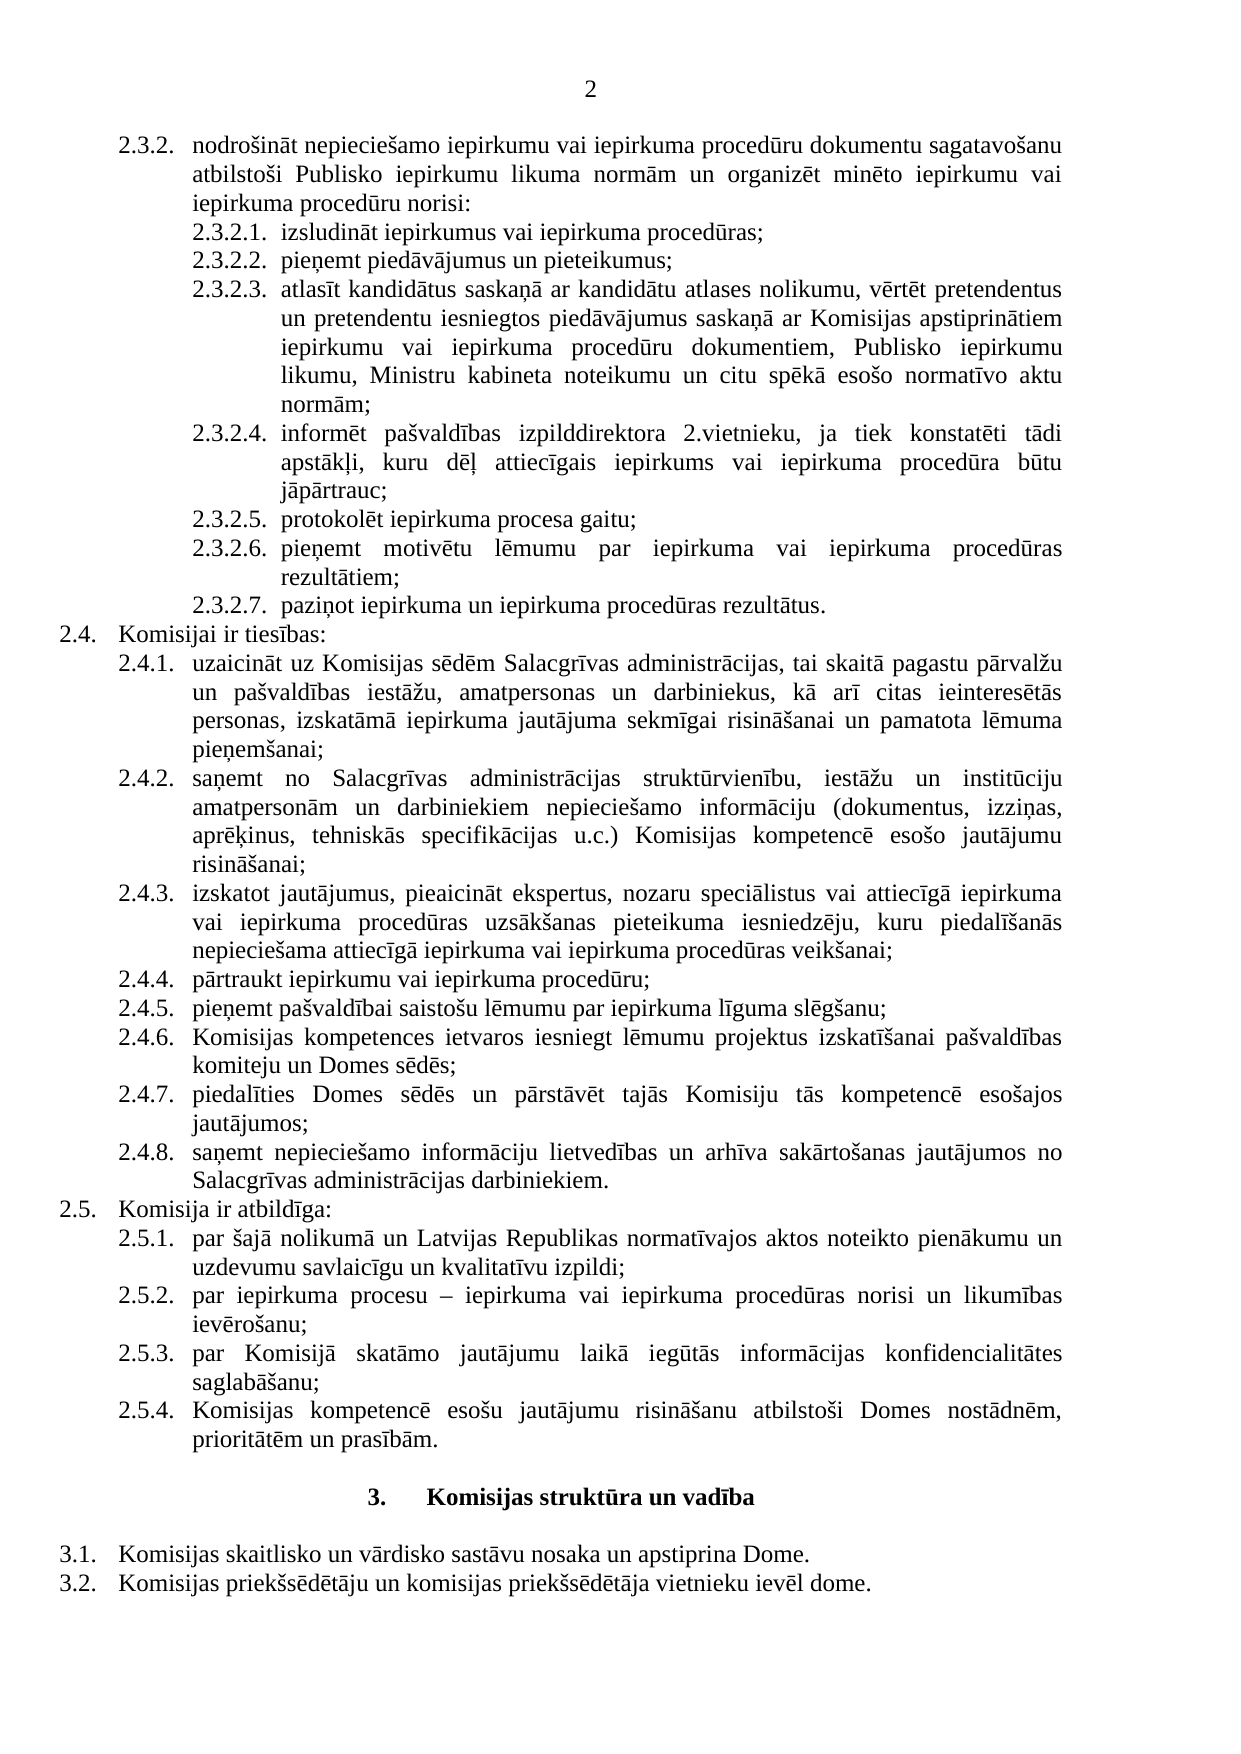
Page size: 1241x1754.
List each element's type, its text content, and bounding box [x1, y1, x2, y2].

list informēt pašvaldības izpilddirektora 2.vietnieku, ja tiek konstatēti tādi apstākļi, kuru dēļ attiecīgais iepirkums vai iepirkuma procedūra būtu jāpārtrauc; [192, 418, 1063, 504]
list Komisijai ir tiesības: [59, 619, 1063, 648]
list atlasīt kandidātus saskaņā ar kandidātu atlases nolikumu, vērtēt pretendentus un pretendentu iesniegtos piedāvājumus saskaņā ar Komisijas apstiprinātiem iepirkumu vai iepirkuma procedūru dokumentiem, Publisko iepirkumu likumu, Ministru kabineta noteikumu un citu spēkā esošo normatīvo aktu normām; [192, 274, 1063, 418]
list izsludināt iepirkumus vai iepirkuma procedūras; [192, 217, 1063, 246]
list nodrošināt nepieciešamo iepirkumu vai iepirkuma procedūru dokumentu sagatavošanu atbilstoši Publisko iepirkumu likuma normām un organizēt minēto iepirkumu vai iepirkuma procedūru norisi: [118, 131, 1063, 217]
list pieņemt piedāvājumus un pieteikumus; [192, 246, 1063, 274]
list pieņemt motivētu lēmumu par iepirkuma vai iepirkuma procedūras rezultātiem; [192, 533, 1063, 591]
list Komisijas kompetences ietvaros iesniegt lēmumu projektus izskatīšanai pašvaldības komiteju un Domes sēdēs; [118, 1022, 1063, 1079]
list paziņot iepirkuma un iepirkuma procedūras rezultātus. [192, 591, 1063, 619]
list uzaicināt uz Komisijas sēdēm Salacgrīvas administrācijas, tai skaitā pagastu pārvalžu un pašvaldības iestāžu, amatpersonas un darbiniekus, kā arī citas ieinteresētās personas, izskatāmā iepirkuma jautājuma sekmīgai risināšanai un pamatota lēmuma pieņemšanai; [118, 648, 1063, 763]
list saņemt no Salacgrīvas administrācijas struktūrvienību, iestāžu un institūciju amatpersonām un darbiniekiem nepieciešamo informāciju (dokumentus, izziņas, aprēķinus, tehniskās specifikācijas u.c.) Komisijas kompetencē esošo jautājumu risināšanai; [118, 763, 1063, 878]
list Komisijas kompetencē esošu jautājumu risināšanu atbilstoši Domes nostādnēm, prioritātēm un prasībām. [118, 1396, 1063, 1453]
list pārtraukt iepirkumu vai iepirkuma procedūru; [118, 964, 1063, 993]
list par iepirkuma procesu – iepirkuma vai iepirkuma procedūras norisi un likumības ievērošanu; [118, 1281, 1063, 1338]
list pieņemt pašvaldībai saistošu lēmumu par iepirkuma līguma slēgšanu; [118, 993, 1063, 1022]
list par Komisijā skatāmo jautājumu laikā iegūtās informācijas konfidencialitātes saglabāšanu; [118, 1338, 1063, 1396]
list protokolēt iepirkuma procesa gaitu; [192, 504, 1063, 533]
list Komisijas struktūra un vadība [59, 1482, 1063, 1511]
list Komisijas priekšsēdētāju un komisijas priekšsēdētāja vietnieku ievēl dome. [59, 1568, 1063, 1597]
list izskatot jautājumus, pieaicināt ekspertus, nozaru speciālistus vai attiecīgā iepirkuma vai iepirkuma procedūras uzsākšanas pieteikuma iesniedzēju, kuru piedalīšanās nepieciešama attiecīgā iepirkuma vai iepirkuma procedūras veikšanai; [118, 878, 1063, 964]
list Komisijas skaitlisko un vārdisko sastāvu nosaka un apstiprina Dome. [59, 1539, 1063, 1568]
list piedalīties Domes sēdēs un pārstāvēt tajās Komisiju tās kompetencē esošajos jautājumos; [118, 1079, 1063, 1137]
list saņemt nepieciešamo informāciju lietvedības un arhīva sakārtošanas jautājumos no Salacgrīvas administrācijas darbiniekiem. [118, 1137, 1063, 1194]
list Komisija ir atbildīga: [59, 1194, 1063, 1223]
list par šajā nolikumā un Latvijas Republikas normatīvajos aktos noteikto pienākumu un uzdevumu savlaicīgu un kvalitatīvu izpildi; [118, 1223, 1063, 1281]
